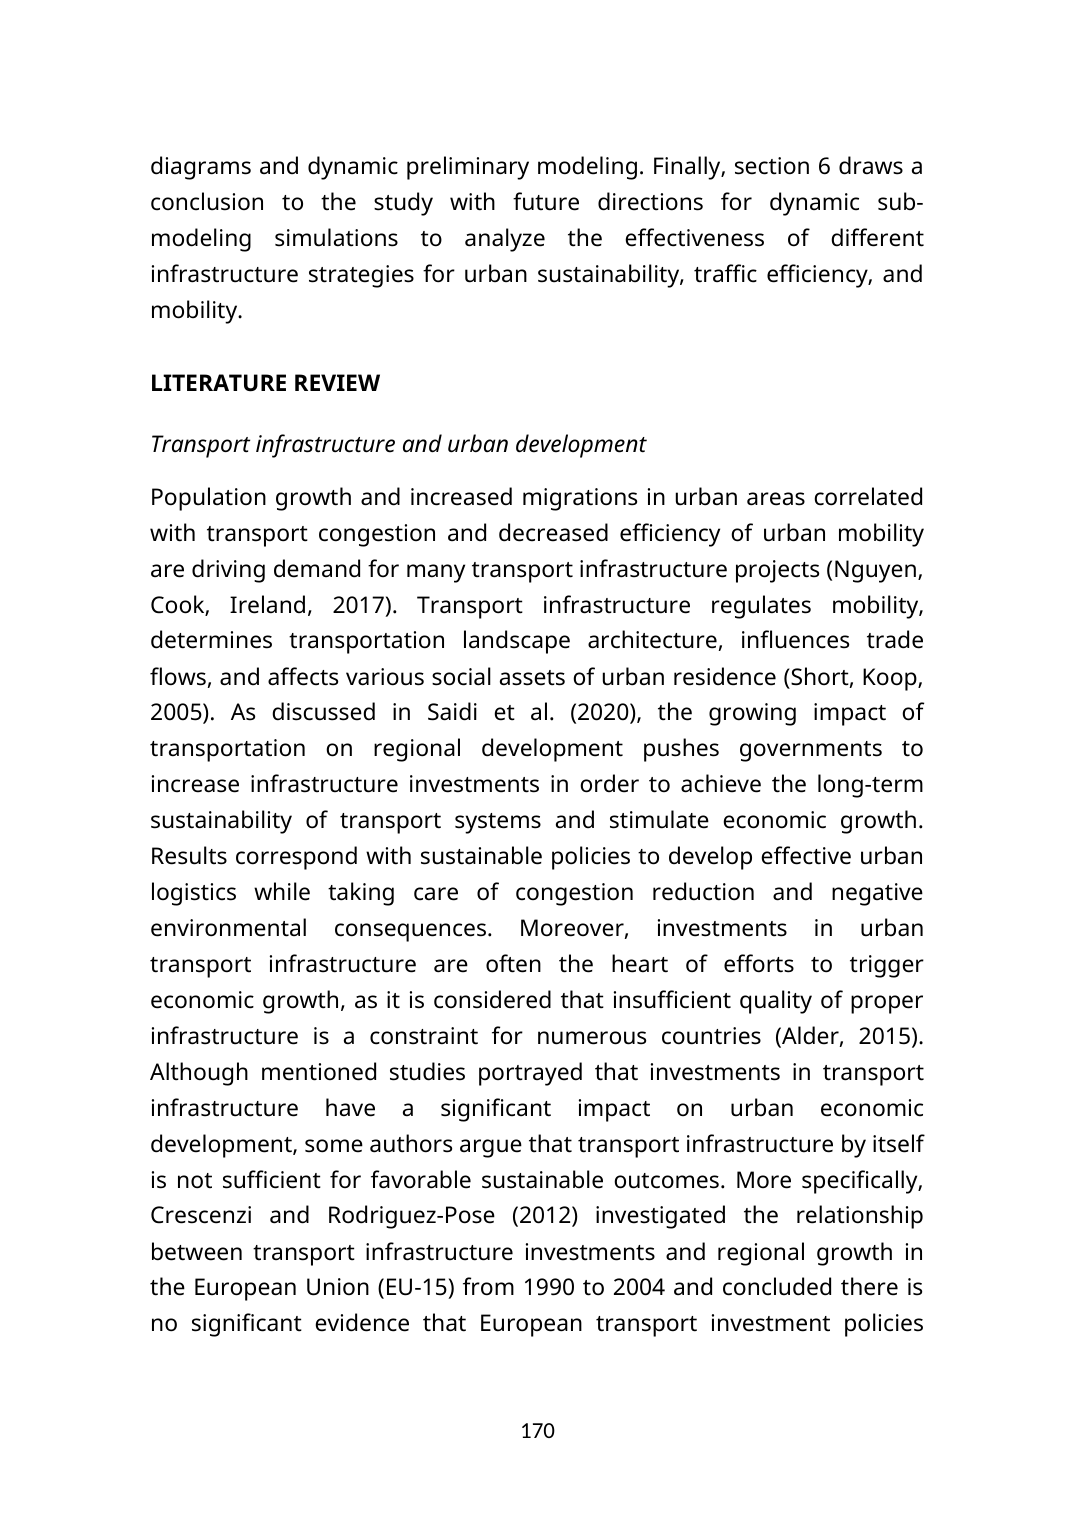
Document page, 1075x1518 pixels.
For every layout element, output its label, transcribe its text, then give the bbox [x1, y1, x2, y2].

text Transport infrastructure and urban development [150, 428, 925, 459]
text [150, 481, 925, 1338]
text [150, 150, 925, 325]
text Literature review [150, 367, 925, 398]
